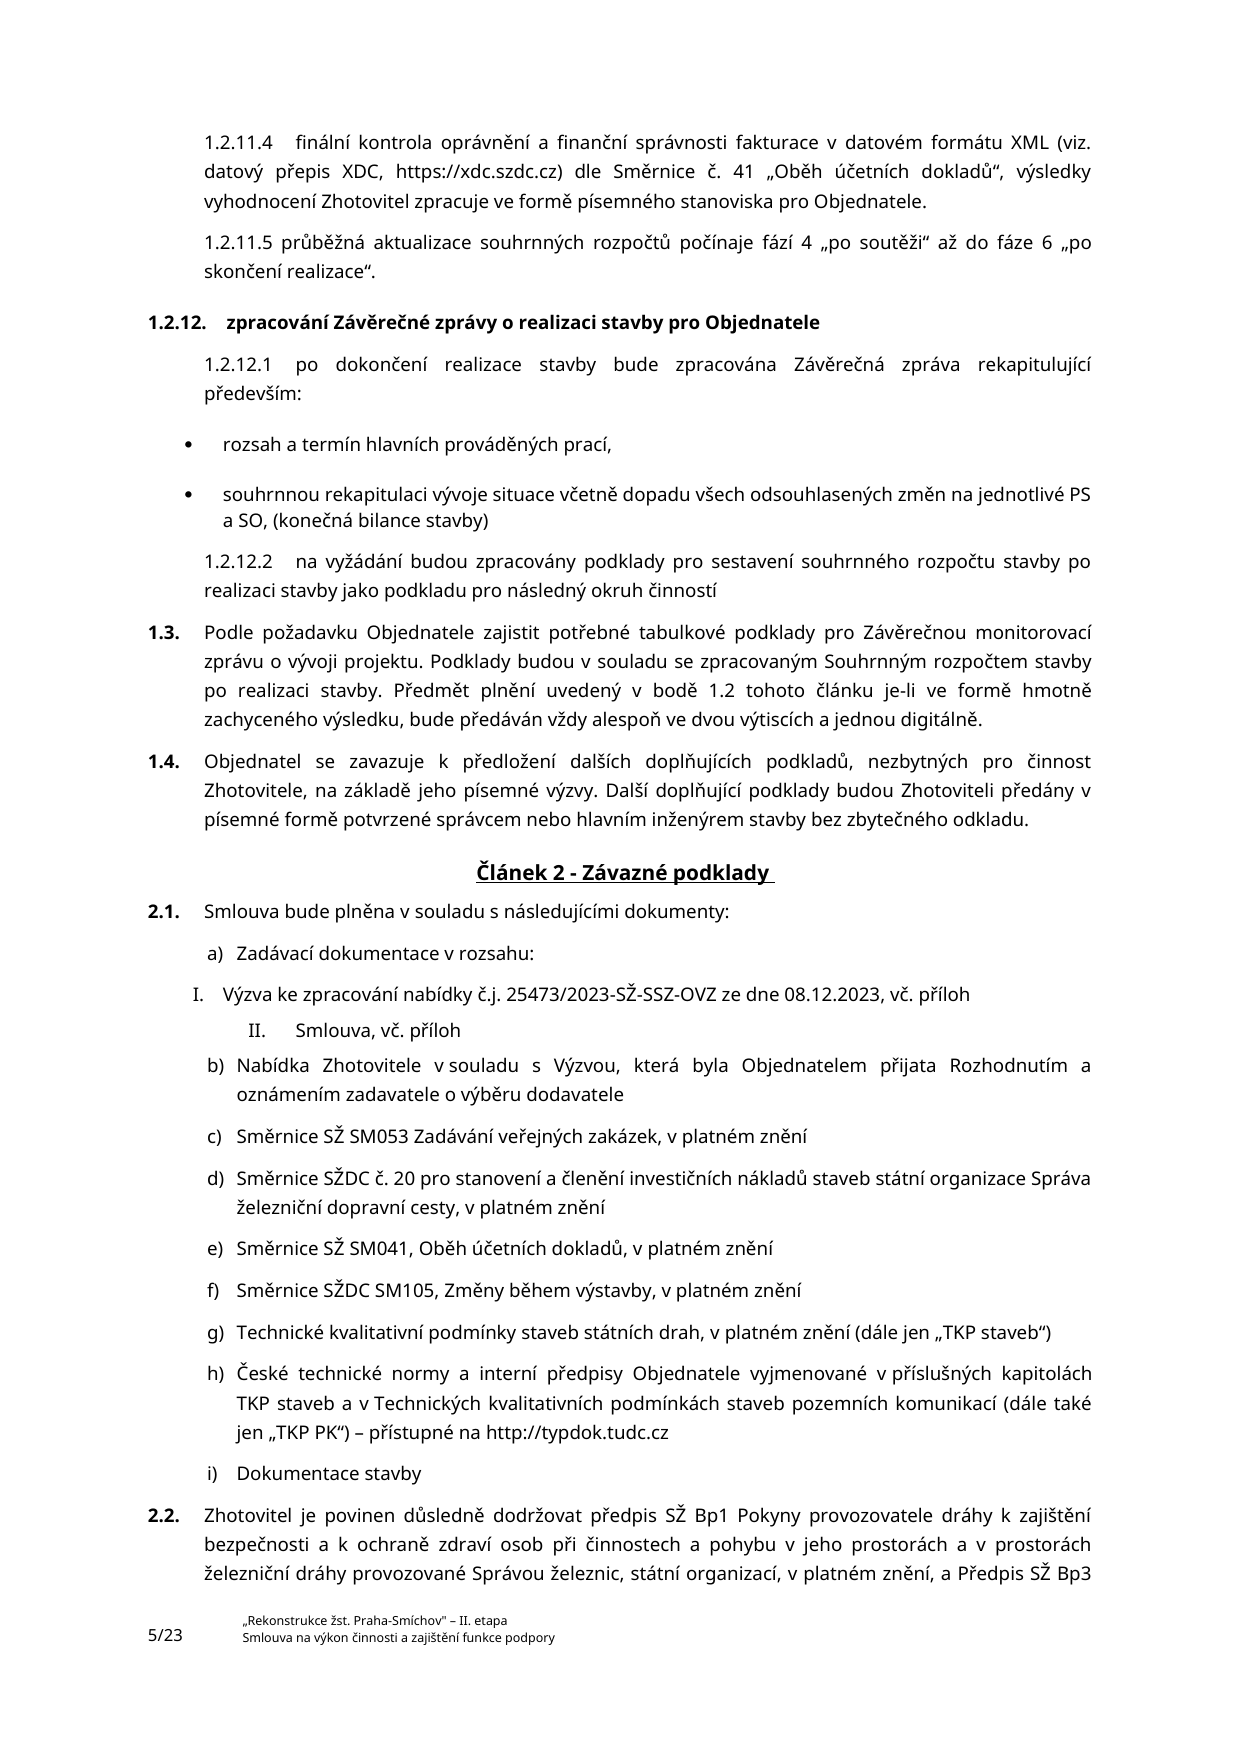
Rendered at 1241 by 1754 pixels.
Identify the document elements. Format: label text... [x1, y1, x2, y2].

list Technické kvalitativní podmínky staveb státních drah, v platném znění (dále jen „TKP staveb“) [207, 1316, 1092, 1345]
list Směrnice SŽ SM053 Zadávání veřejných zakázek, v platném znění [207, 1120, 1092, 1149]
list souhrnnou rekapitulaci vývoje situace včetně dopadu všech odsouhlasených změn na jednotlivé PS a SO, (konečná bilance stavby) [185, 482, 1092, 533]
list Zadávací dokumentace v rozsahu: [207, 937, 1092, 966]
text 2.1. Smlouva bude plněna v souladu s následujícími dokumenty: [148, 898, 1092, 924]
list Směrnice SŽ SM041, Oběh účetních dokladů, v platném znění [207, 1232, 1092, 1262]
text 1.2.11.5 průběžná aktualizace souhrnných rozpočtů počínaje fází 4 „po soutěži“ až do fáze 6 „po skončení realizace“. [204, 226, 1092, 285]
list Směrnice SŽDC SM105, Změny během výstavby, v platném znění [207, 1274, 1092, 1303]
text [148, 1499, 1092, 1587]
list České technické normy a interní předpisy Objednatele vyjmenované v příslušných kapitolách TKP staveb a v Technických kvalitativních podmínkách staveb pozemních komunikací (dále také jen „TKP PK“) – přístupné na http://typdok.tudc.cz [207, 1357, 1092, 1445]
text 1.2.11.4 finální kontrola oprávnění a finanční správnosti fakturace v datovém formátu XML (viz. datový přepis XDC, https://xdc.szdc.cz) dle Směrnice č. 41 „Oběh účetních dokladů“, výsledky vyhodnocení Zhotovitel zpracuje ve formě písemného stanoviska pro Objednatele. [204, 126, 1092, 214]
text 1.2.12. zpracování Závěrečné zprávy o realizaci stavby pro Objednatele [148, 310, 1092, 335]
list Smlouva, vč. příloh [266, 1014, 1092, 1043]
text 1.3. Podle požadavku Objednatele zajistit potřebné tabulkové podklady pro Závěrečnou monitorovací zprávu o vývoji projektu. Podklady budou v souladu se zpracovaným Souhrnným rozpočtem stavby po realizaci stavby. Předmět plnění uvedený v bodě 1.2 tohoto článku je-li ve formě hmotně zachyceného výsledku, bude předáván vždy alespoň ve dvou výtiscích a jednou digitálně. [148, 616, 1092, 733]
list Směrnice SŽDC č. 20 pro stanovení a členění investičních nákladů staveb státní organizace Správa železniční dopravní cesty, v platném znění [207, 1162, 1092, 1220]
text 1.4. Objednatel se zavazuje k předložení dalších doplňujících podkladů, nezbytných pro činnost Zhotovitele, na základě jeho písemné výzvy. Další doplňující podklady budou Zhotoviteli předány v písemné formě potvrzené správcem nebo hlavním inženýrem stavby bez zbytečného odkladu. [148, 745, 1092, 833]
text 1.2.12.2 na vyžádání budou zpracovány podklady pro sestavení souhrnného rozpočtu stavby po realizaci stavby jako podkladu pro následný okruh činností [204, 545, 1092, 603]
text 1.2.12.1 po dokončení realizace stavby bude zpracována Závěrečná zpráva rekapitulující především: [204, 348, 1092, 406]
list Dokumentace stavby [207, 1457, 1092, 1487]
text Článek 2 - Závazné podklady [148, 858, 1092, 886]
list Výzva ke zpracování nabídky č.j. 25473/2023-SŽ-SSZ-OVZ ze dne 08.12.2023, vč. příloh [204, 978, 1092, 1007]
list rozsah a termín hlavních prováděných prací, [185, 431, 1092, 457]
list Nabídka Zhotovitele v souladu s Výzvou, která byla Objednatelem přijata Rozhodnutím a oznámením zadavatele o výběru dodavatele [207, 1049, 1092, 1107]
